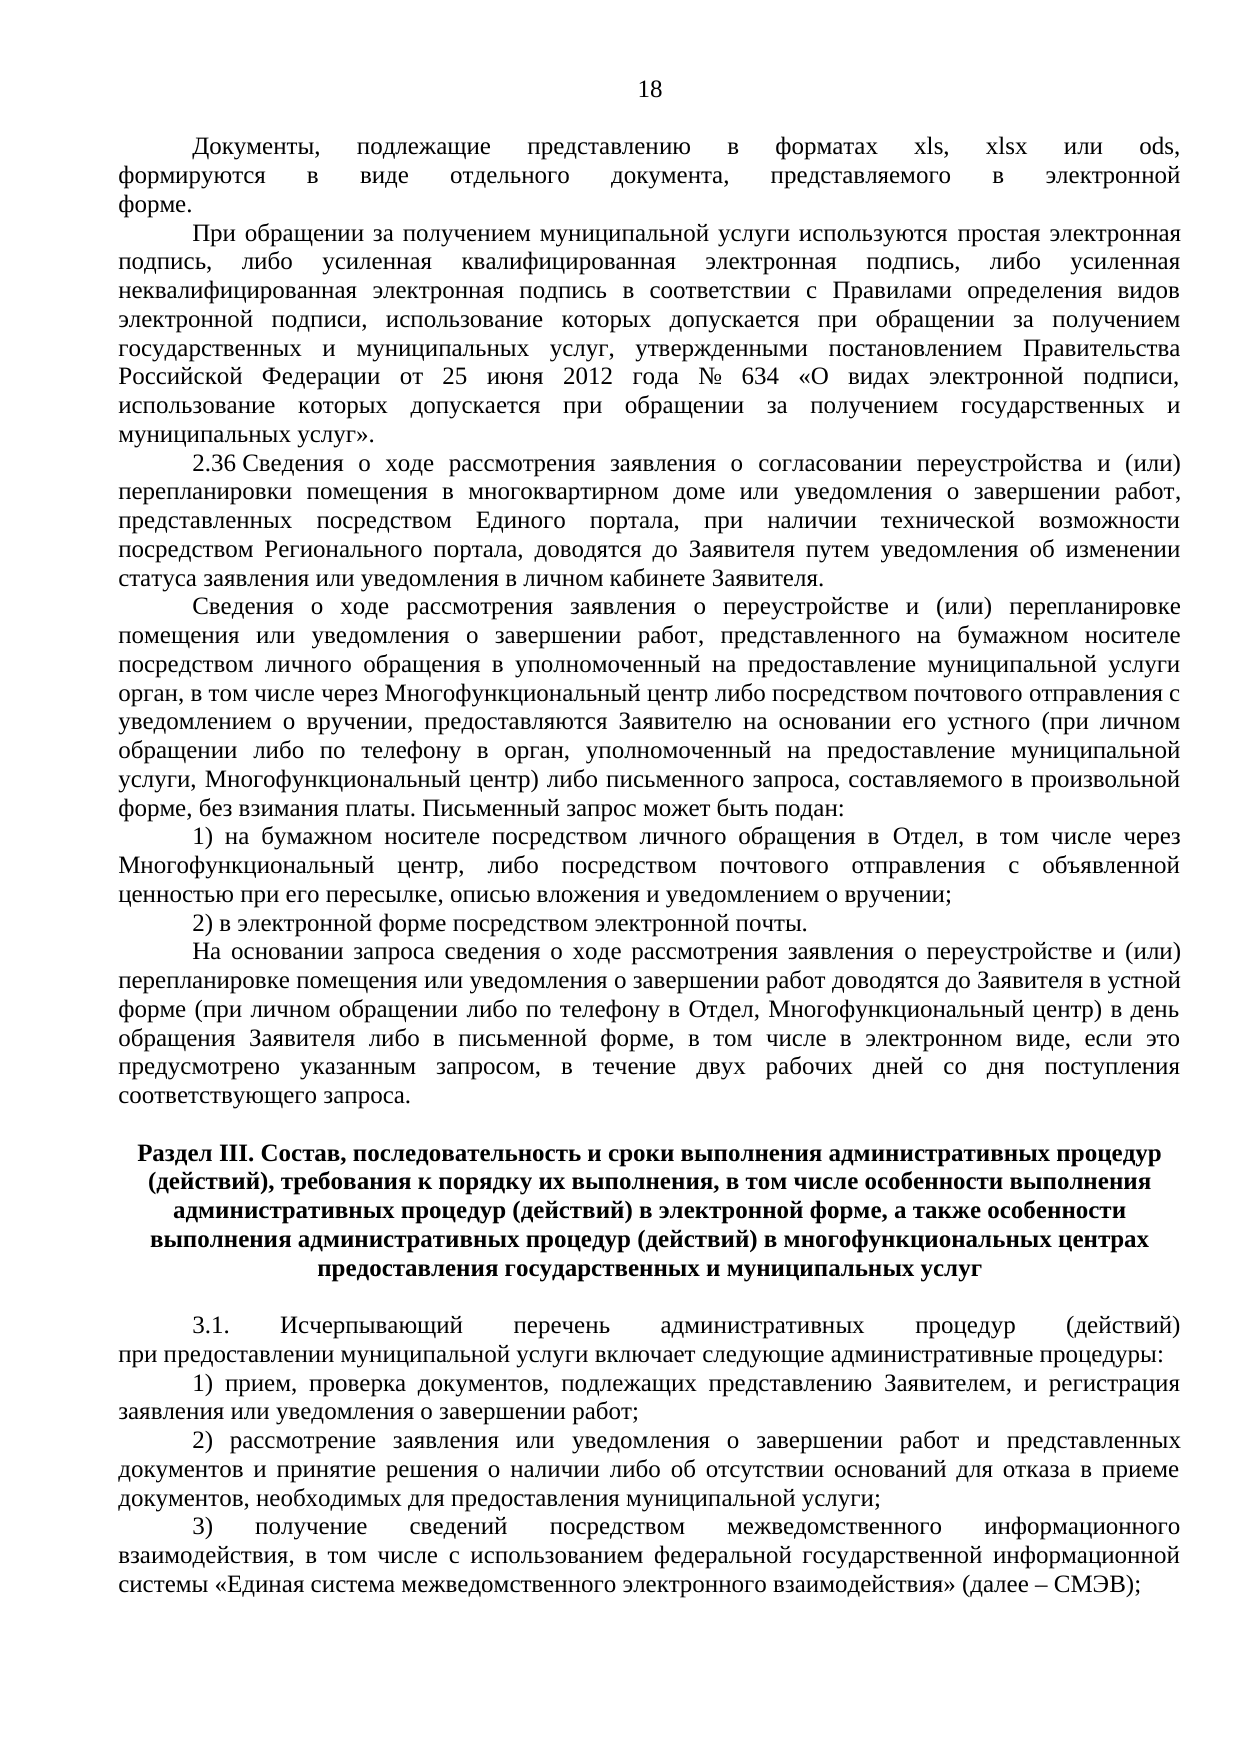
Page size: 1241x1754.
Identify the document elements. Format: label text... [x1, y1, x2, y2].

text 2) рассмотрение заявления или уведомления о завершении работ и представленных документов и принятие решения о наличии либо об отсутствии оснований для отказа в приеме документов, необходимых для предоставления муниципальной услуги; [118, 1425, 1181, 1511]
text Сведения о ходе рассмотрения заявления о переустройстве и (или) перепланировке помещения или уведомления о завершении работ, представленного на бумажном носителе посредством личного обращения в уполномоченный на предоставление муниципальной услуги орган, в том числе через Многофункциональный центр либо посредством почтового отправления с уведомлением о вручении, предоставляются Заявителю на основании его устного (при личном обращении либо по телефону в орган, уполномоченный на предоставление муниципальной услуги, Многофункциональный центр) либо письменного запроса, составляемого в произвольной форме, без взимания платы. Письменный запрос может быть подан: [118, 591, 1181, 821]
text При обращении за получением муниципальной услуги используются простая электронная подпись, либо усиленная квалифицированная электронная подпись, либо усиленная неквалифицированная электронная подпись в соответствии с Правилами определения видов электронной подписи, использование которых допускается при обращении за получением государственных и муниципальных услуг, утвержденными постановлением Правительства Российской Федерации от 25 июня 2012 года № 634 «О видах электронной подписи, использование которых допускается при обращении за получением государственных и муниципальных услуг». [118, 218, 1181, 448]
text На основании запроса сведения о ходе рассмотрения заявления о переустройстве и (или) перепланировке помещения или уведомления о завершении работ доводятся до Заявителя в устной форме (при личном обращении либо по телефону в Отдел, Многофункциональный центр) в день обращения Заявителя либо в письменной форме, в том числе в электронном виде, если это предусмотрено указанным запросом, в течение двух рабочих дней со дня поступления соответствующего запроса. [118, 936, 1181, 1109]
text 2.36 Сведения о ходе рассмотрения заявления о согласовании переустройства и (или) перепланировки помещения в многоквартирном доме или уведомления о завершении работ, представленных посредством Единого портала, при наличии технической возможности посредством Регионального портала, доводятся до Заявителя путем уведомления об изменении статуса заявления или уведомления в личном кабинете Заявителя. [118, 448, 1181, 591]
text 1) прием, проверка документов, подлежащих представлению Заявителем, и регистрация заявления или уведомления о завершении работ; [118, 1368, 1181, 1425]
text 2) в электронной форме посредством электронной почты. [118, 908, 1181, 936]
text Документы, подлежащие представлению в форматах xls, xlsx или ods, формируются в виде отдельного документа, представляемого в электронной форме. [118, 131, 1181, 218]
text 3.1. Исчерпывающий перечень административных процедур (действий) при предоставлении муниципальной услуги включает следующие административные процедуры: [118, 1310, 1181, 1368]
text 3) получение сведений посредством межведомственного информационного взаимодействия, в том числе с использованием федеральной государственной информационной системы «Единая система межведомственного электронного взаимодействия» (далее – СМЭВ); [118, 1511, 1181, 1598]
text Раздел III. Состав, последовательность и сроки выполнения административных процедур (действий), требования к порядку их выполнения, в том числе особенности выполнения административных процедур (действий) в электронной форме, а также особенности выполнения административных процедур (действий) в многофункциональных центрах предоставления государственных и муниципальных услуг [118, 1138, 1181, 1281]
text 1) на бумажном носителе посредством личного обращения в Отдел, в том числе через Многофункциональный центр, либо посредством почтового отправления с объявленной ценностью при его пересылке, описью вложения и уведомлением о вручении; [118, 821, 1181, 908]
